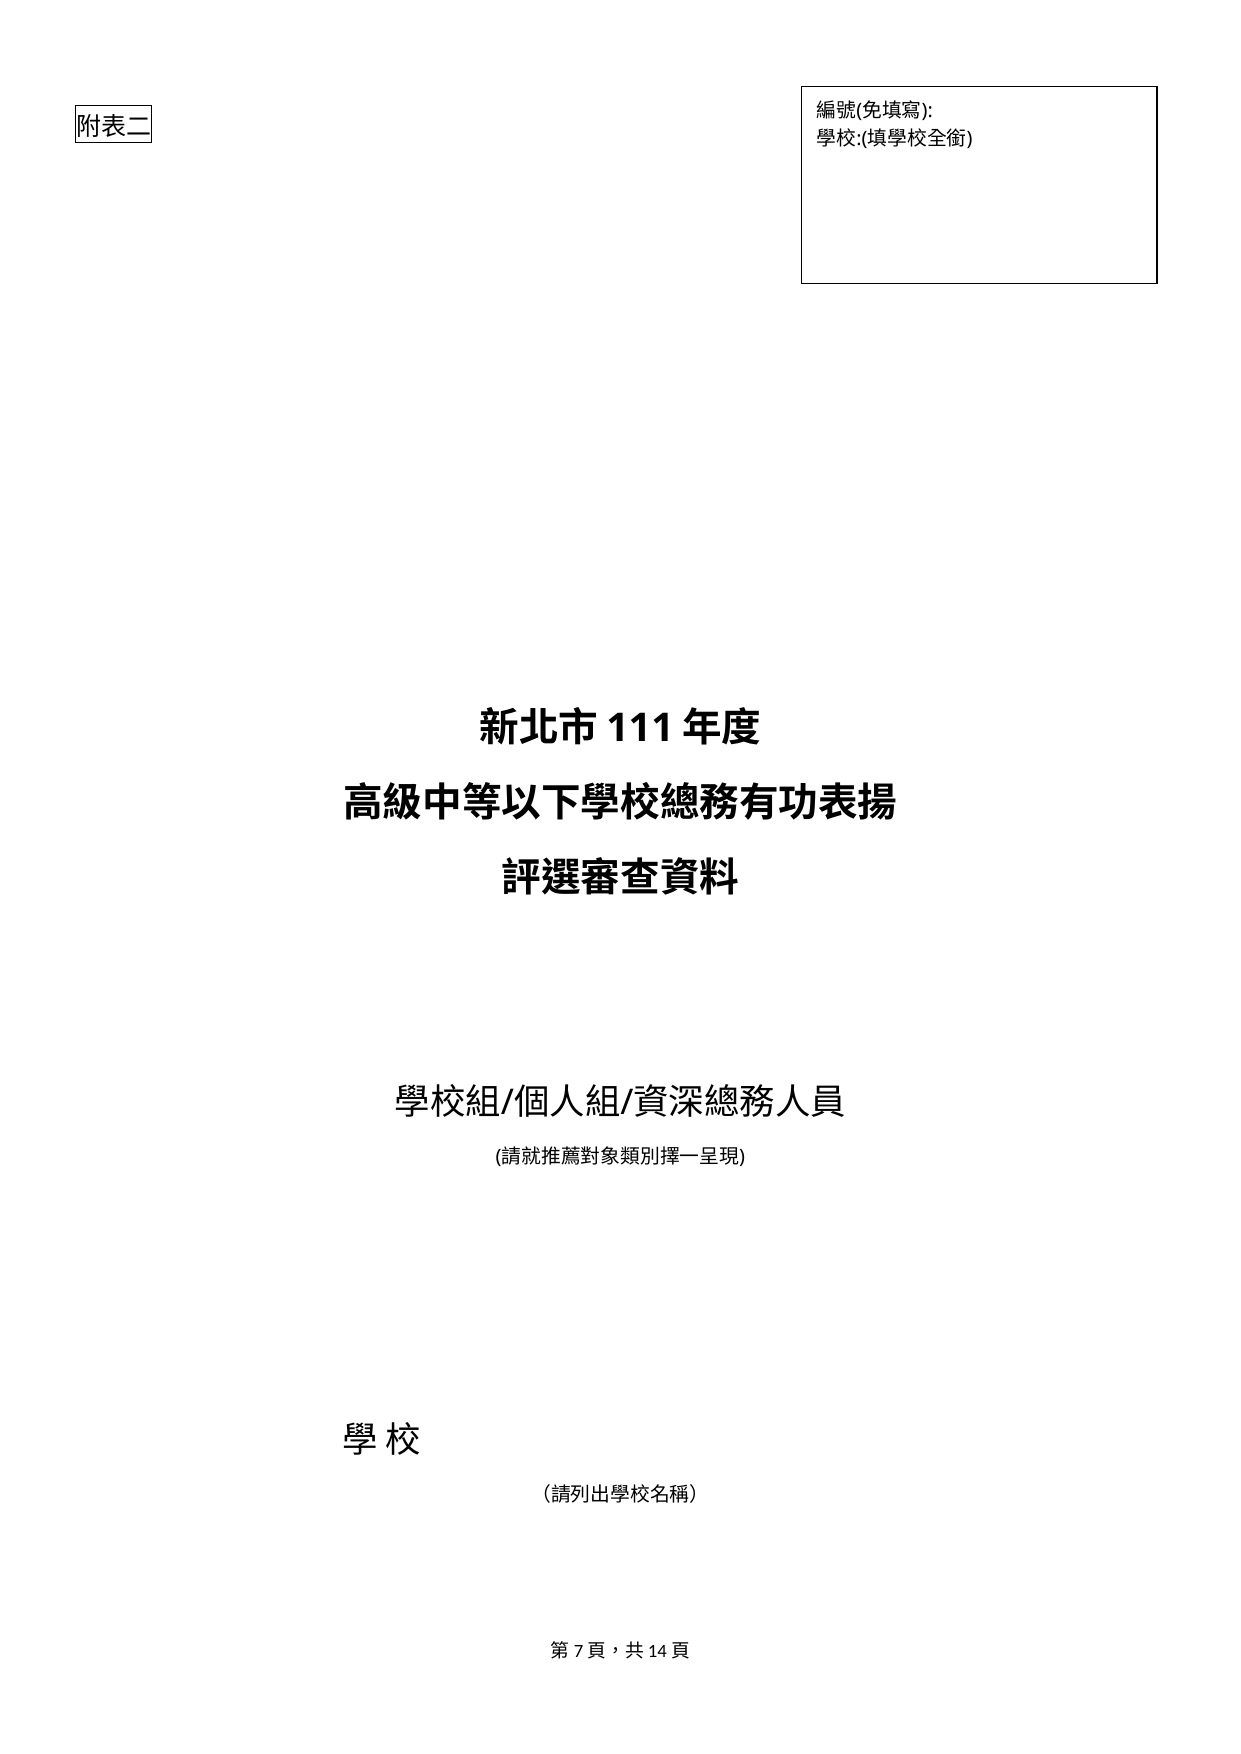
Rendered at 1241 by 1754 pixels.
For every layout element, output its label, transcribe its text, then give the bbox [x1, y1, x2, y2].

text (請就推薦對象類別擇一呈現) [75, 1137, 1165, 1174]
text 新北市111年度 [75, 687, 1165, 762]
text 高級中等以下學校總務有功表揚 [75, 762, 1165, 837]
text 評選審查資料 [75, 837, 1165, 912]
text 學 校 [75, 1399, 1165, 1474]
text 學校組/個人組/資深總務人員 [75, 1062, 1165, 1137]
text 附表二 [75, 87, 801, 162]
text （請列出學校名稱） [75, 1474, 1165, 1512]
